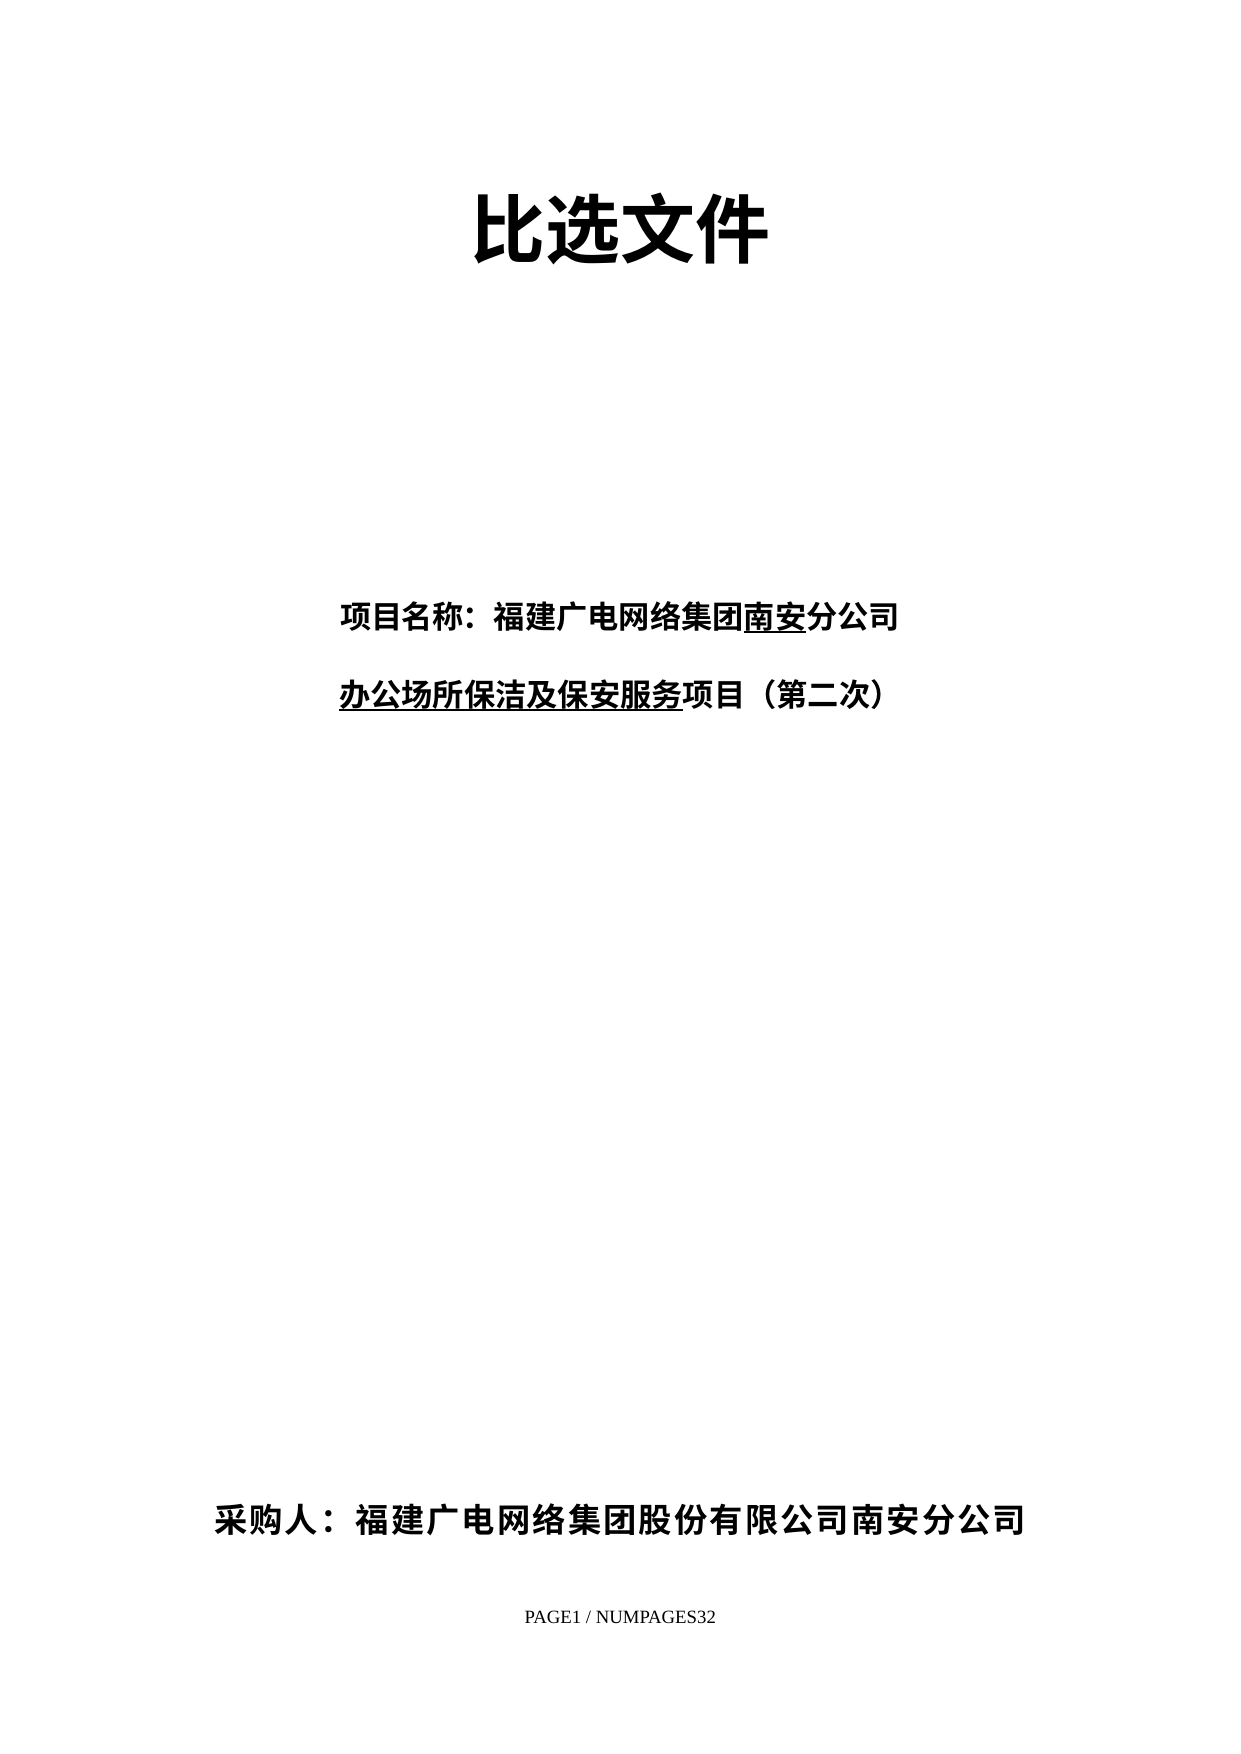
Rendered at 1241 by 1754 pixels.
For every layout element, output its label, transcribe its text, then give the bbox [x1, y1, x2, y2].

text 项目名称：福建广电网络集团南安分公司 [187, 583, 1053, 648]
text 比选文件 [187, 160, 1053, 290]
text 办公场所保洁及保安服务项目（第二次） [187, 660, 1053, 725]
text 采购人：福建广电网络集团股份有限公司南安分公司 [187, 1485, 1053, 1550]
